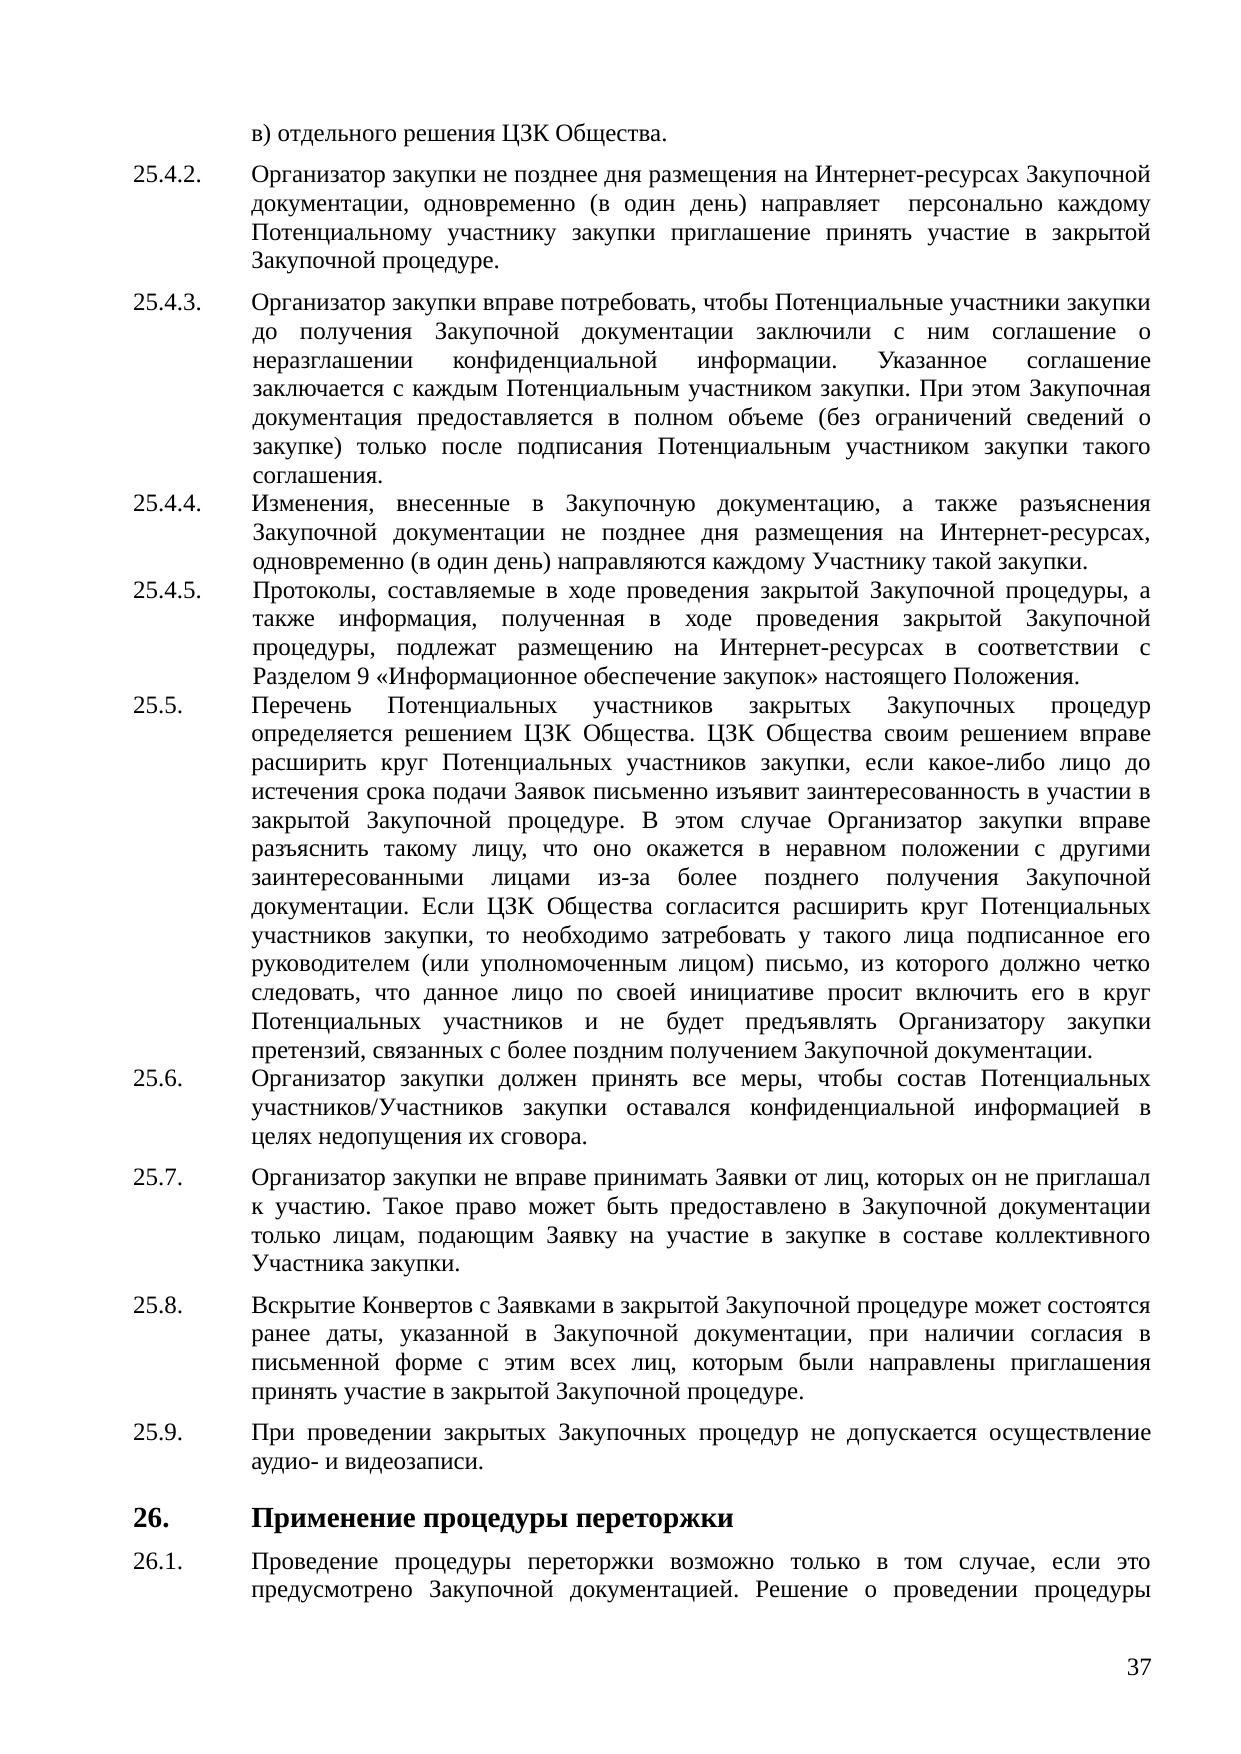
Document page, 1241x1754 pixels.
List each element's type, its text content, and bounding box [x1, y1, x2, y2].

list Организатор закупки не вправе принимать Заявки от лиц, которых он не приглашал к участию. Такое право может быть предоставлено в Закупочной документации только лицам, подающим Заявку на участие в закупке в составе коллективного Участника закупки. [133, 1162, 1152, 1277]
list Применение процедуры переторжки [133, 1500, 1152, 1533]
text 25.4.2. Организатор закупки не позднее дня размещения на Интернет-ресурсах Закупочной документации, одновременно (в один день) направляет персонально каждому Потенциальному участнику закупки приглашение принять участие в закрытой Закупочной процедуре. [133, 159, 1152, 275]
list Вскрытие Конвертов с Заявками в закрытой Закупочной процедуре может состоятся ранее даты, указанной в Закупочной документации, при наличии согласия в письменной форме с этим всех лиц, которым были направлены приглашения принять участие в закрытой Закупочной процедуре. [133, 1290, 1152, 1405]
list Организатор закупки вправе потребовать, чтобы Потенциальные участники закупки до получения Закупочной документации заключили с ним соглашение о неразглашении конфиденциальной информации. Указанное соглашение заключается с каждым Потенциальным участником закупки. При этом Закупочная документация предоставляется в полном объеме (без ограничений сведений о закупке) только после подписания Потенциальным участником закупки такого соглашения. [133, 287, 1152, 488]
list Изменения, внесенные в Закупочную документацию, а также разъяснения Закупочной документации не позднее дня размещения на Интернет-ресурсах, одновременно (в один день) направляются каждому Участнику такой закупки. [133, 488, 1152, 575]
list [133, 1546, 1152, 1603]
list При проведении закрытых Закупочных процедур не допускается осуществление аудио- и видеозаписи. [133, 1417, 1152, 1475]
list Перечень Потенциальных участников закрытых Закупочных процедур определяется решением ЦЗК Общества. ЦЗК Общества своим решением вправе расширить круг Потенциальных участников закупки, если какое-либо лицо до истечения срока подачи Заявок письменно изъявит заинтересованность в участии в закрытой Закупочной процедуре. В этом случае Организатор закупки вправе разъяснить такому лицу, что оно окажется в неравном положении с другими заинтересованными лицами из-за более позднего получения Закупочной документации. Если ЦЗК Общества согласится расширить круг Потенциальных участников закупки, то необходимо затребовать у такого лица подписанное его руководителем (или уполномоченным лицом) письмо, из которого должно четко следовать, что данное лицо по своей инициативе просит включить его в круг Потенциальных участников и не будет предъявлять Организатору закупки претензий, связанных с более поздним получением Закупочной документации. [133, 690, 1152, 1063]
list Организатор закупки должен принять все меры, чтобы состав Потенциальных участников/Участников закупки оставался конфиденциальной информацией в целях недопущения их сговора. [133, 1063, 1152, 1150]
text в) отдельного решения ЦЗК Общества. [251, 118, 1152, 147]
list Протоколы, составляемые в ходе проведения закрытой Закупочной процедуры, а также информация, полученная в ходе проведения закрытой Закупочной процедуры, подлежат размещению на Интернет-ресурсах в соответствии с Разделом 9 «Информационное обеспечение закупок» настоящего Положения. [133, 575, 1152, 690]
